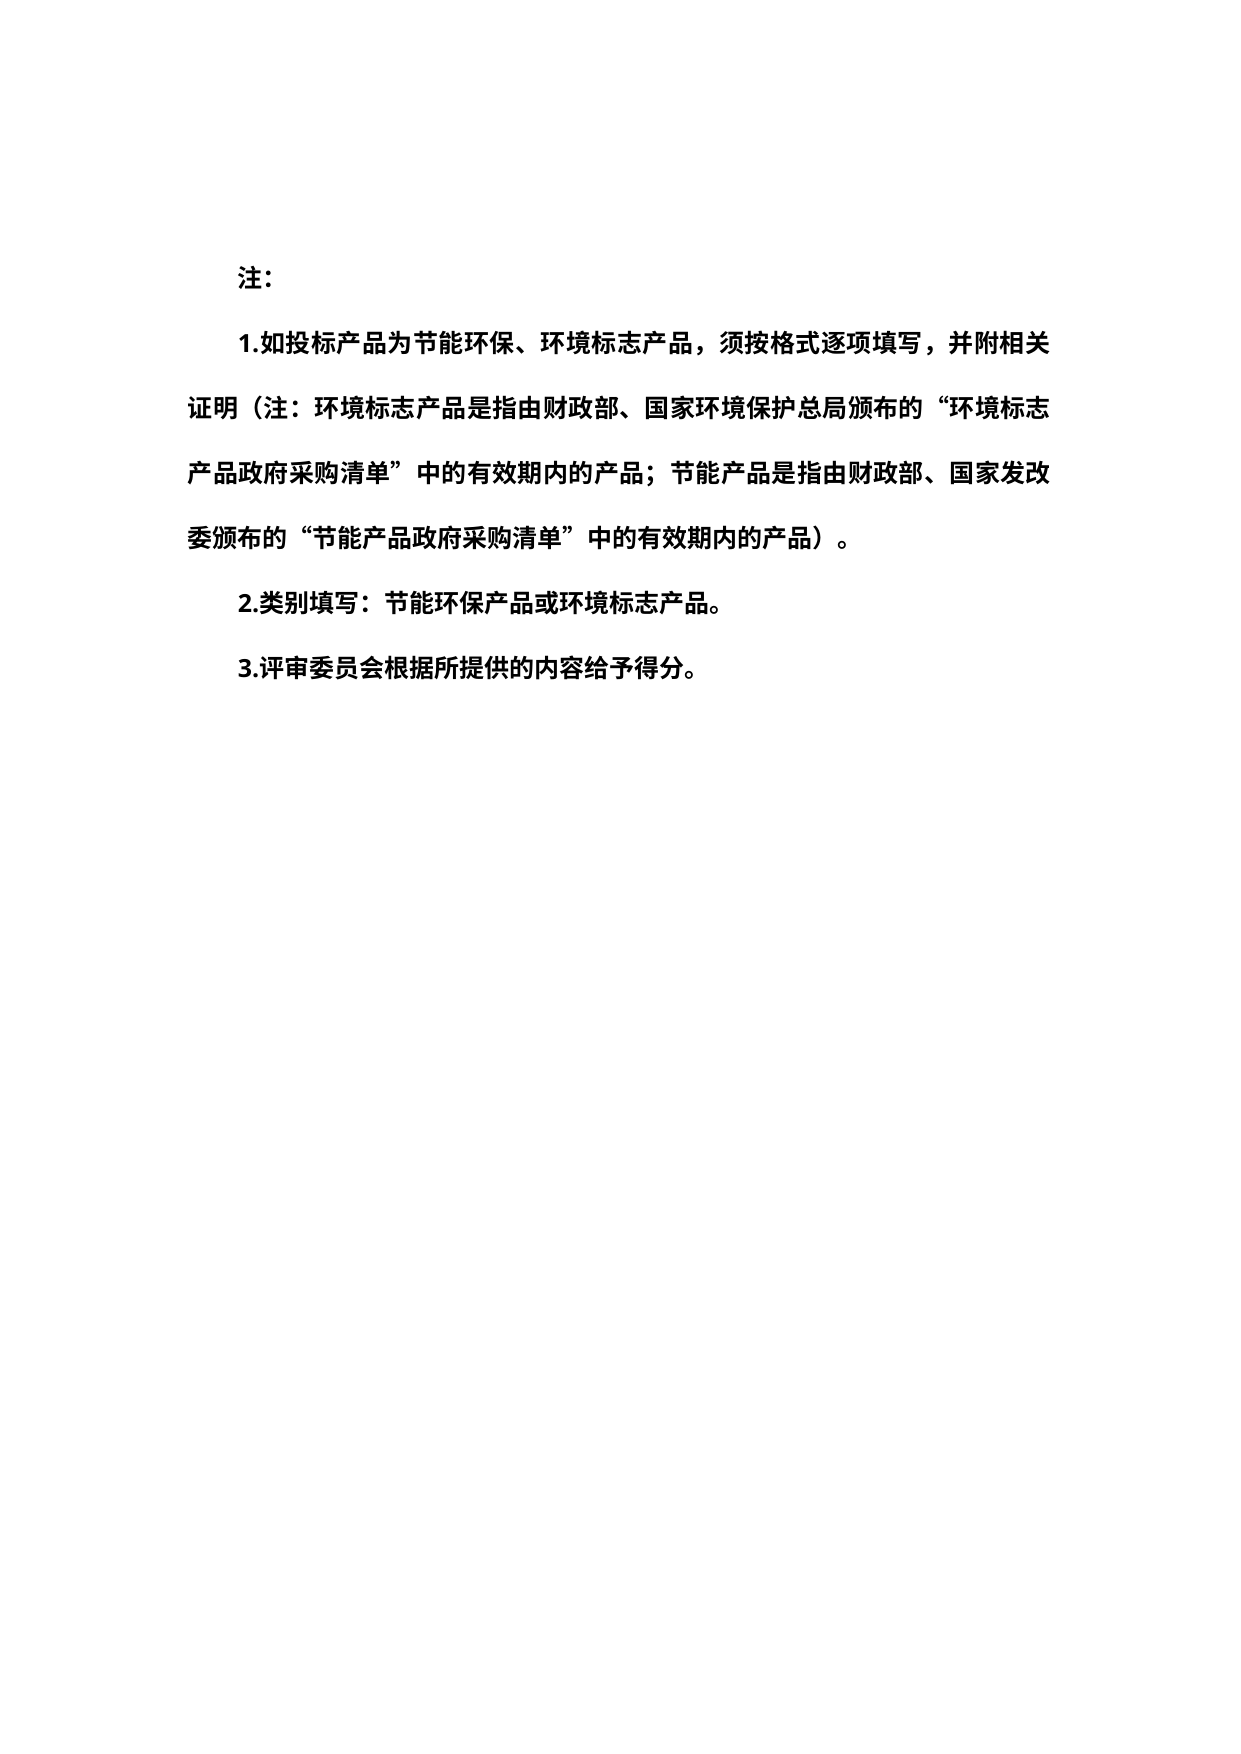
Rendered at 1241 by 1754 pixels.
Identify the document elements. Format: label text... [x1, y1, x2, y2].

text 1.如投标产品为节能环保、环境标志产品，须按格式逐项填写，并附相关证明（注：环境标志产品是指由财政部、国家环境保护总局颁布的“环境标志产品政府采购清单”中的有效期内的产品；节能产品是指由财政部、国家发改委颁布的“节能产品政府采购清单”中的有效期内的产品）。 [187, 309, 1053, 569]
text 注： [187, 244, 1053, 309]
text 3.评审委员会根据所提供的内容给予得分。 [187, 634, 1053, 699]
text 2.类别填写：节能环保产品或环境标志产品。 [187, 569, 1053, 634]
